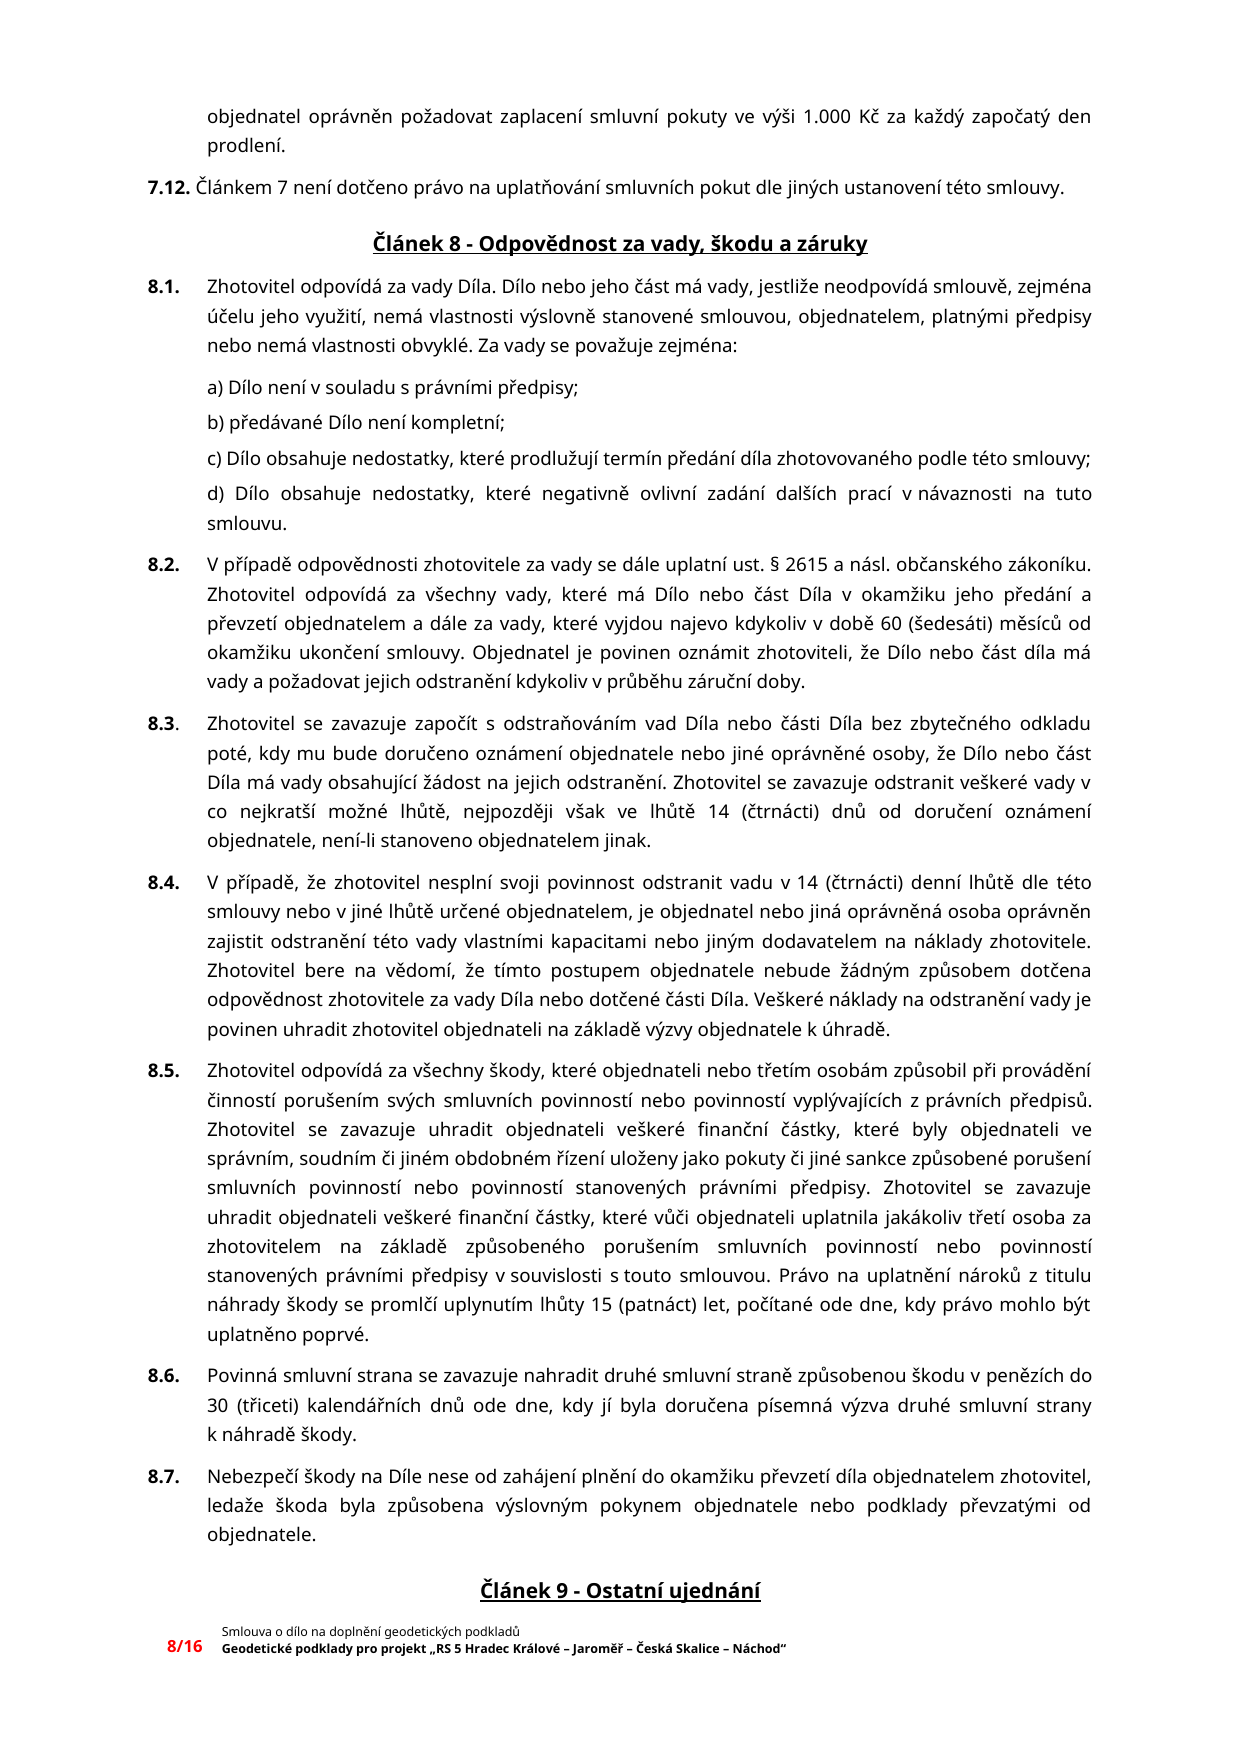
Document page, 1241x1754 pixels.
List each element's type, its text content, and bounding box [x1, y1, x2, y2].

text 7.12. Článkem 7 není dotčeno právo na uplatňování smluvních pokut dle jiných ustanovení této smlouvy. [148, 174, 1092, 200]
subtitle d) Dílo obsahuje nedostatky, které negativně ovlivní zadání dalších prací v návaznosti na tuto smlouvu. [207, 481, 1092, 536]
subtitle 8.1. Zhotovitel odpovídá za vady Díla. Dílo nebo jeho část má vady, jestliže neodpovídá smlouvě, zejména účelu jeho využití, nemá vlastnosti výslovně stanovené smlouvou, objednatelem, platnými předpisy nebo nemá vlastnosti obvyklé. Za vady se považuje zejména: [148, 274, 1092, 358]
subtitle a) Dílo není v souladu s právními předpisy; [207, 374, 1092, 400]
text 8.7. Nebezpečí škody na Díle nese od zahájení plnění do okamžiku převzetí díla objednatelem zhotovitel, ledaže škoda byla způsobena výslovným pokynem objednatele nebo podklady převzatými od objednatele. [148, 1463, 1092, 1547]
text 8.6. Povinná smluvní strana se zavazuje nahradit druhé smluvní straně způsobenou škodu v penězích do 30 (třiceti) kalendářních dnů ode dne, kdy jí byla doručena písemná výzva druhé smluvní strany k náhradě škody. [148, 1363, 1092, 1447]
text 8.3. Zhotovitel se zavazuje započít s odstraňováním vad Díla nebo části Díla bez zbytečného odkladu poté, kdy mu bude doručeno oznámení objednatele nebo jiné oprávněné osoby, že Dílo nebo část Díla má vady obsahující žádost na jejich odstranění. Zhotovitel se zavazuje odstranit veškeré vady v co nejkratší možné lhůtě, nejpozději však ve lhůtě 14 (čtrnácti) dnů od doručení oznámení objednatele, není-li stanoveno objednatelem jinak. [148, 711, 1092, 853]
text 8.4. V případě, že zhotovitel nesplní svoji povinnost odstranit vadu v 14 (čtrnácti) denní lhůtě dle této smlouvy nebo v jiné lhůtě určené objednatelem, je objednatel nebo jiná oprávněná osoba oprávněn zajistit odstranění této vady vlastními kapacitami nebo jiným dodavatelem na náklady zhotovitele. Zhotovitel bere na vědomí, že tímto postupem objednatele nebude žádným způsobem dotčena odpovědnost zhotovitele za vady Díla nebo dotčené části Díla. Veškeré náklady na odstranění vady je povinen uhradit zhotovitel objednateli na základě výzvy objednatele k úhradě. [148, 869, 1092, 1041]
subtitle 8.2. V případě odpovědnosti zhotovitele za vady se dále uplatní ust. § 2615 a násl. občanského zákoníku. Zhotovitel odpovídá za všechny vady, které má Dílo nebo část Díla v okamžiku jeho předání a převzetí objednatelem a dále za vady, které vyjdou najevo kdykoliv v době 60 (šedesáti) měsíců od okamžiku ukončení smlouvy. Objednatel je povinen oznámit zhotoviteli, že Dílo nebo část díla má vady a požadovat jejich odstranění kdykoliv v průběhu záruční doby. [148, 552, 1092, 694]
subtitle Článek 8 - Odpovědnost za vady, škodu a záruky [148, 229, 1092, 257]
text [133, 103, 1092, 158]
subtitle b) předávané Dílo není kompletní; [207, 410, 1092, 435]
subtitle c) Dílo obsahuje nedostatky, které prodlužují termín předání díla zhotovovaného podle této smlouvy; [207, 445, 1092, 471]
subtitle Článek 9 - Ostatní ujednání [148, 1576, 1092, 1604]
text 8.5. Zhotovitel odpovídá za všechny škody, které objednateli nebo třetím osobám způsobil při provádění činností porušením svých smluvních povinností nebo povinností vyplývajících z právních předpisů. Zhotovitel se zavazuje uhradit objednateli veškeré finanční částky, které byly objednateli ve správním, soudním či jiném obdobném řízení uloženy jako pokuty či jiné sankce způsobené porušení smluvních povinností nebo povinností stanovených právními předpisy. Zhotovitel se zavazuje uhradit objednateli veškeré finanční částky, které vůči objednateli uplatnila jakákoliv třetí osoba za zhotovitelem na základě způsobeného porušením smluvních povinností nebo povinností stanovených právními předpisy v souvislosti s touto smlouvou. Právo na uplatnění nároků z titulu náhrady škody se promlčí uplynutím lhůty 15 (patnáct) let, počítané ode dne, kdy právo mohlo být uplatněno poprvé. [148, 1058, 1092, 1347]
